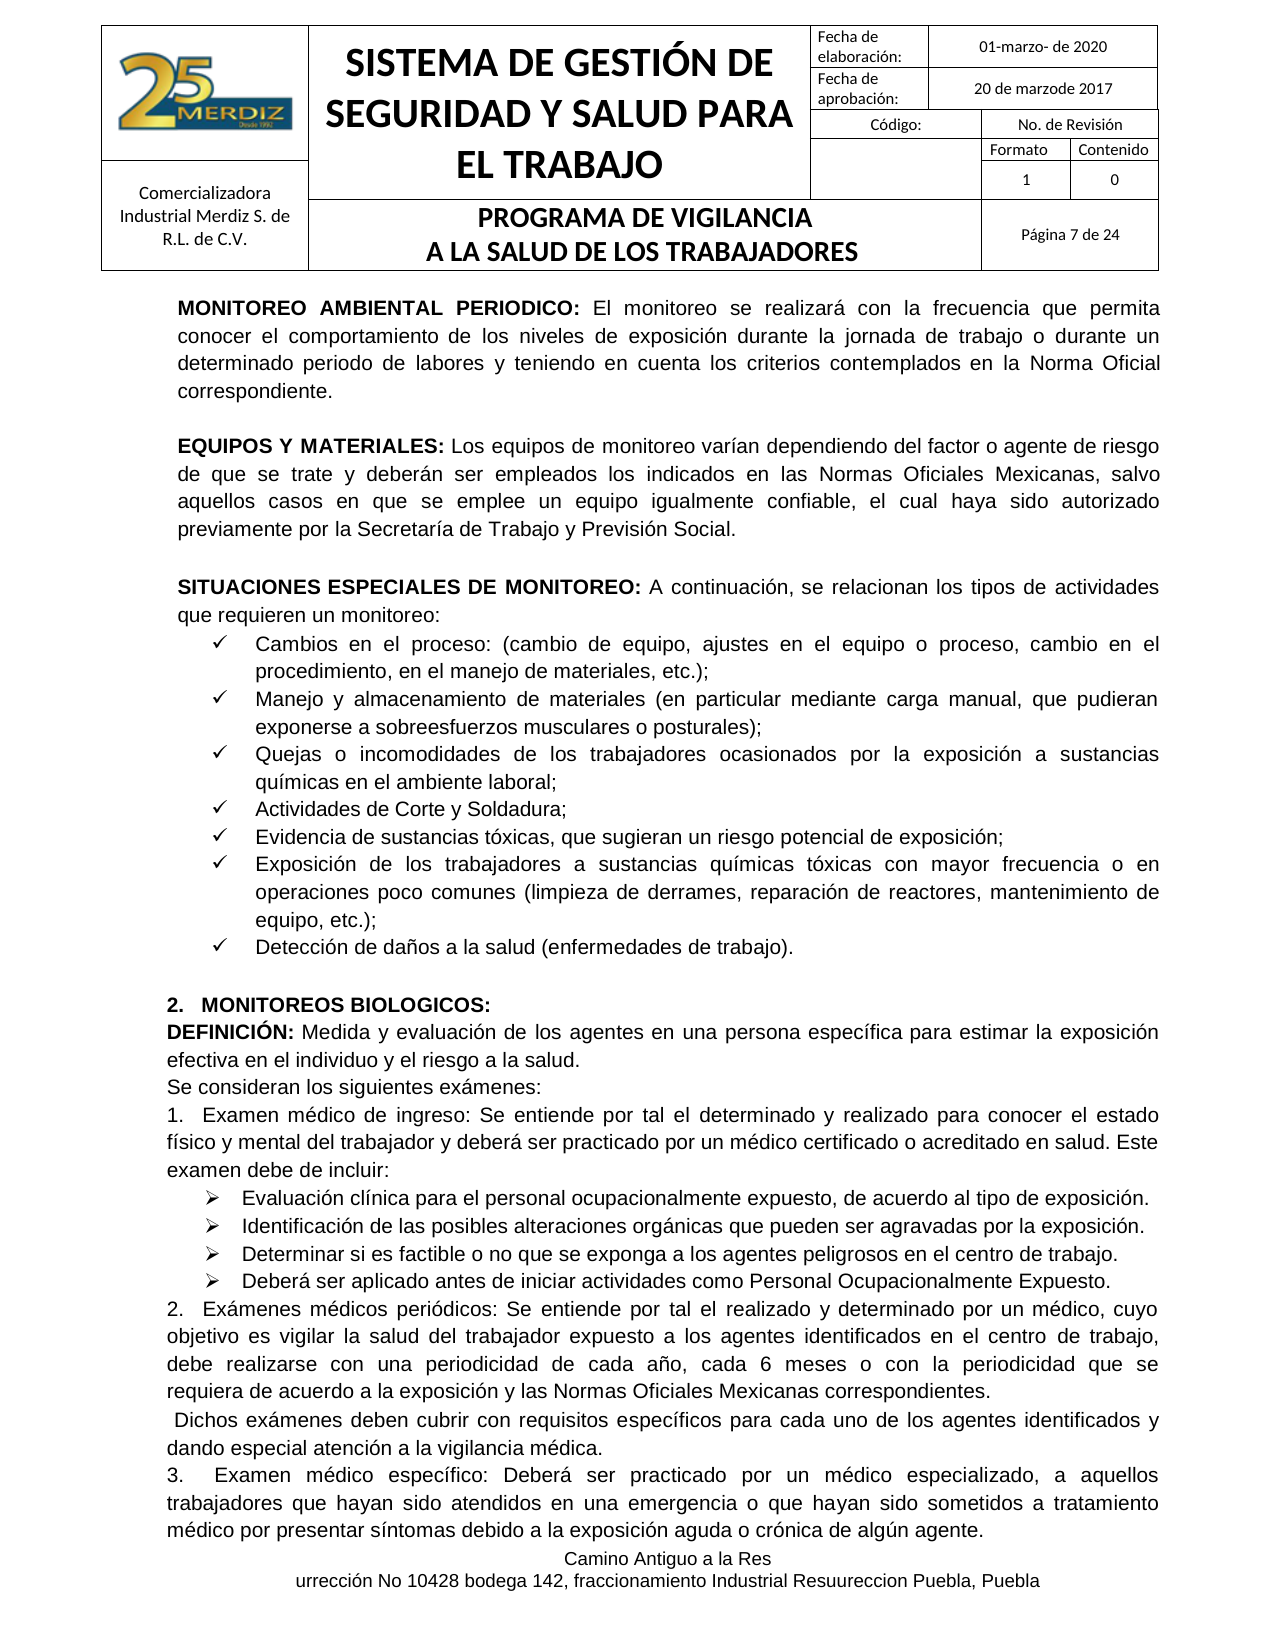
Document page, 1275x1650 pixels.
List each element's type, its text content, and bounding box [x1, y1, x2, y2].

text 2. MONITOREOS BIOLOGICOS: [167, 992, 1159, 1016]
text SITUACIONES ESPECIALES DE MONITOREO: A continuación, se relacionan los tipos de actividades que requieren un monitoreo: [177, 575, 1160, 626]
text DEFINICIÓN: Medida y evaluación de los agentes en una persona específica para estimar la exposición efectiva en el individuo y el riesgo a la salud. [167, 1020, 1159, 1071]
list Manejo y almacenamiento de materiales (en particular mediante carga manual, que pudieran exponerse a sobreesfuerzos musculares o posturales); [211, 687, 1159, 738]
text Se consideran los siguientes exámenes: [167, 1075, 1159, 1099]
list Detección de daños a la salud (enfermedades de trabajo). [211, 935, 1159, 959]
list Evidencia de sustancias tóxicas, que sugieran un riesgo potencial de exposición; [211, 825, 1159, 849]
list Determinar si es factible o no que se exponga a los agentes peligrosos en el centro de trabajo. [204, 1241, 1159, 1266]
text 3. Examen médico específico: Deberá ser practicado por un médico especializado, a aquellos trabajadores que hayan sido atendidos en una emergencia o que hayan sido sometidos a tratamiento médico por presentar síntomas debido a la exposición aguda o crónica de algún agente. [167, 1463, 1159, 1542]
text EQUIPOS Y MATERIALES: Los equipos de monitoreo varían dependiendo del factor o agente de riesgo de que se trate y deberán ser empleados los indicados en las Normas Oficiales Mexicanas, salvo aquellos casos en que se emplee un equipo igualmente confiable, el cual haya sido autorizado previamente por la Secretaría de Trabajo y Previsión Social. [177, 434, 1160, 540]
text Dichos exámenes deben cubrir con requisitos específicos para cada uno de los agentes identificados y dando especial atención a la vigilancia médica. [167, 1408, 1159, 1460]
text 1. Examen médico de ingreso: Se entiende por tal el determinado y realizado para conocer el estado físico y mental del trabajador y deberá ser practicado por un médico certificado o acreditado en salud. Este examen debe de incluir: [167, 1102, 1159, 1181]
picture [108, 46, 303, 140]
text MONITOREO AMBIENTAL PERIODICO: El monitoreo se realizará con la frecuencia que permita conocer el comportamiento de los niveles de exposición durante la jornada de trabajo o durante un determinado periodo de labores y teniendo en cuenta los criterios contemplados en la Norma Oficial correspondiente. [177, 296, 1161, 403]
list Actividades de Corte y Soldadura; [211, 797, 1159, 821]
list Identificación de las posibles alteraciones orgánicas que pueden ser agravadas por la exposición. [204, 1214, 1159, 1238]
list Exposición de los trabajadores a sustancias químicas tóxicas con mayor frecuencia o en operaciones poco comunes (limpieza de derrames, reparación de reactores, mantenimiento de equipo, etc.); [211, 852, 1159, 931]
text 2. Exámenes médicos periódicos: Se entiende por tal el realizado y determinado por un médico, cuyo objetivo es vigilar la salud del trabajador expuesto a los agentes identificados en el centro de trabajo, debe realizarse con una periodicidad de cada año, cada 6 meses o con la periodicidad que se requiera de acuerdo a la exposición y las Normas Oficiales Mexicanas correspondientes. [167, 1297, 1159, 1403]
list Deberá ser aplicado antes de iniciar actividades como Personal Ocupacionalmente Expuesto. [204, 1269, 1159, 1293]
list Evaluación clínica para el personal ocupacionalmente expuesto, de acuerdo al tipo de exposición. [204, 1186, 1159, 1210]
list Cambios en el proceso: (cambio de equipo, ajustes en el equipo o proceso, cambio en el procedimiento, en el manejo de materiales, etc.); [211, 632, 1159, 683]
list Quejas o incomodidades de los trabajadores ocasionados por la exposición a sustancias químicas en el ambiente laboral; [211, 742, 1159, 793]
